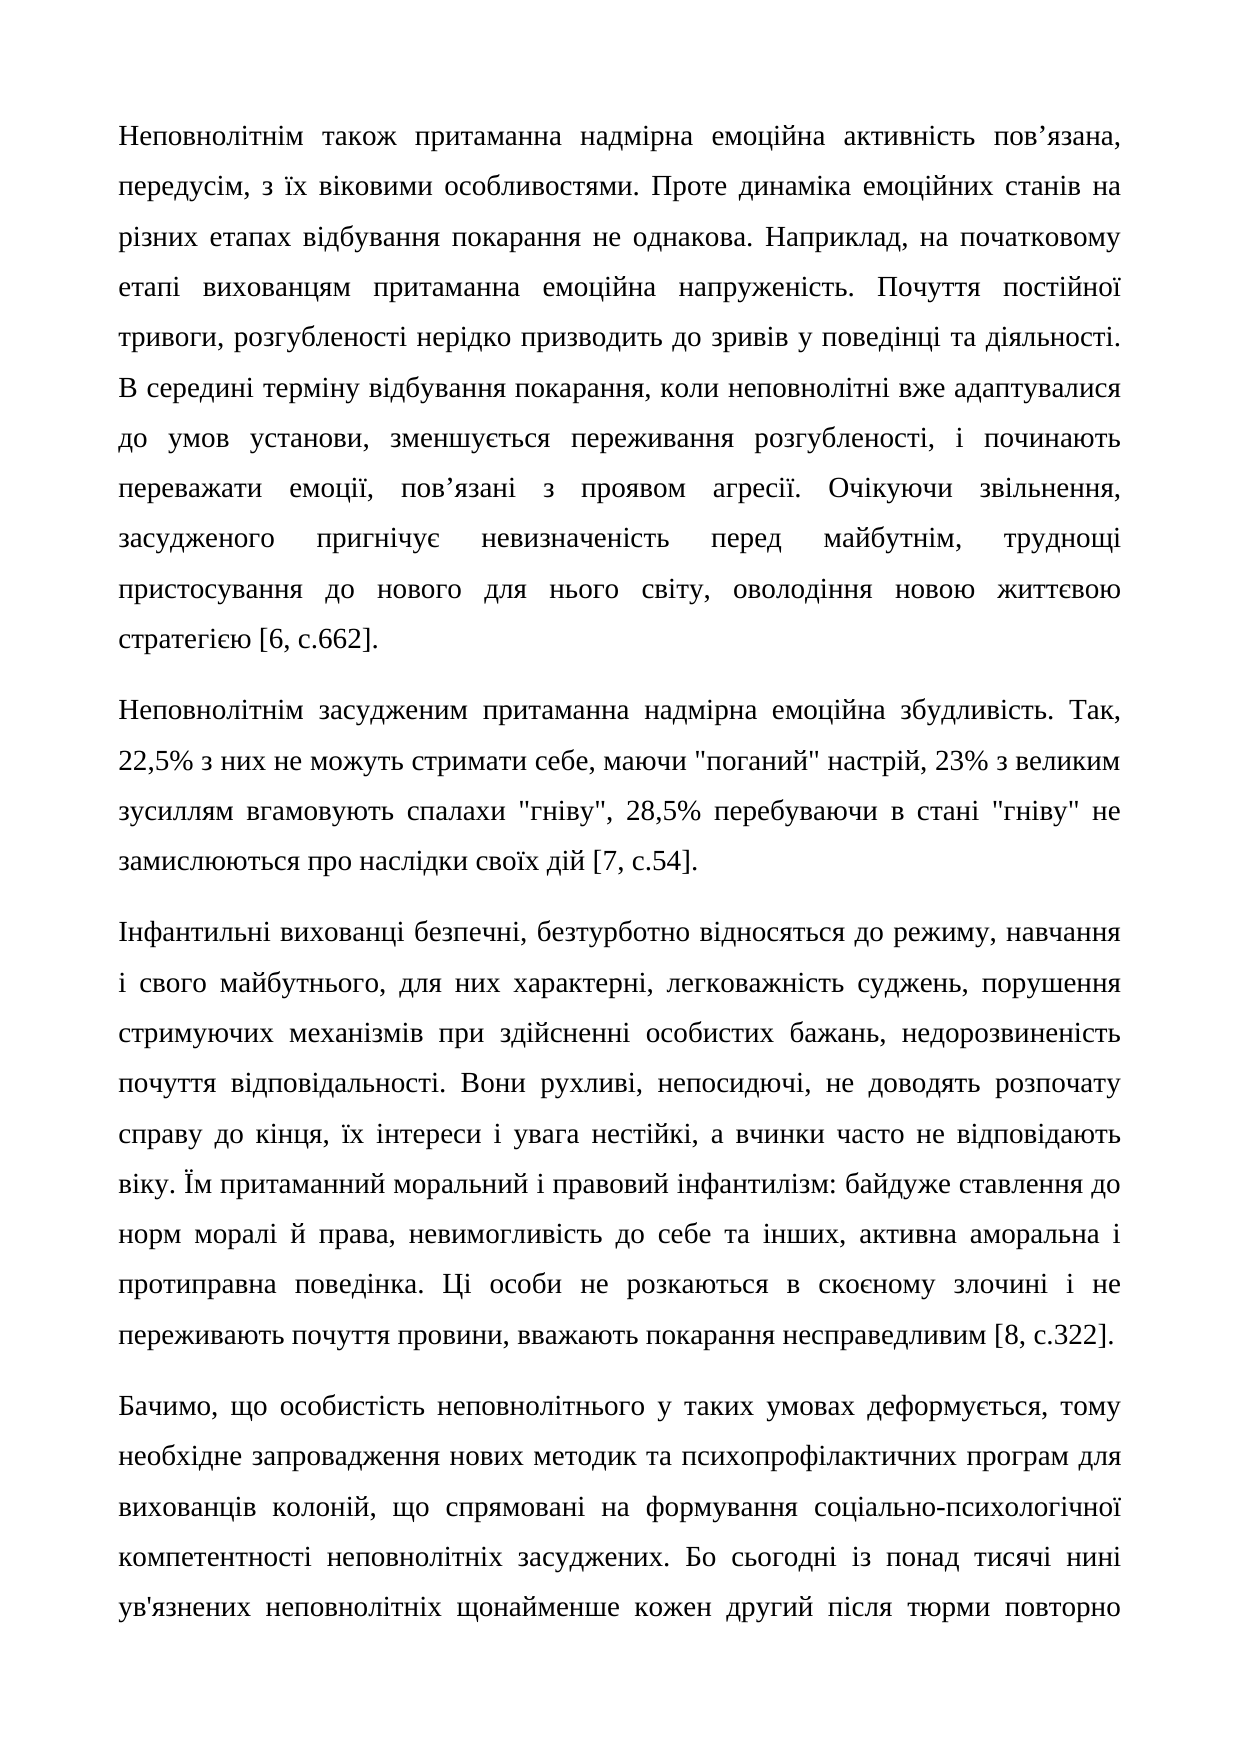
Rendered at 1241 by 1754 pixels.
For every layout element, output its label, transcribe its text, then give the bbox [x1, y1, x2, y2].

text Неповнолітнім також притаманна надмірна емоційна активність пов’язана, передусім, з їх віковими особливостями. Проте динаміка емоційних станів на різних етапах відбування покарання не однакова. Наприклад, на початковому етапі вихованцям притаманна емоційна напруженість. Почуття постійної тривоги, розгубленості нерідко призводить до зривів у поведінці та діяльності. В середині терміну відбування покарання, коли неповнолітні вже адаптувалися до умов установи, зменшується переживання розгубленості, і починають переважати емоції, пов’язані з проявом агресії. Очікуючи звільнення, засудженого пригнічує невизначеність перед майбутнім, труднощі пристосування до нового для нього світу, оволодіння новою життєвою стратегією [6, с.662]. [118, 118, 1122, 655]
text Інфантильні вихованці безпечні, безтурботно відносяться до режиму, навчання і свого майбутнього, для них характерні, легковажність суджень, порушення стримуючих механізмів при здійсненні особистих бажань, недорозвиненість почуття відповідальності. Вони рухливі, непосидючі, не доводять розпочату справу до кінця, їх інтереси і увага нестійкі, а вчинки часто не відповідають віку. Їм притаманний моральний і правовий інфантилізм: байдуже ставлення до норм моралі й права, невимогливість до себе та інших, активна аморальна і протиправна поведінка. Ці особи не розкаються в скоєному злочині і не переживають почуття провини, вважають покарання несправедливим [8, с.322]. [118, 914, 1122, 1351]
text Неповнолітнім засудженим притаманна надмірна емоційна збудливість. Так, 22,5% з них не можуть стримати себе, маючи "поганий" настрій, 23% з великим зусиллям вгамовують спалахи "гніву", 28,5% перебуваючи в стані "гніву" не замислюються про наслідки своїх дій [7, с.54]. [118, 692, 1122, 877]
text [118, 1388, 1122, 1623]
